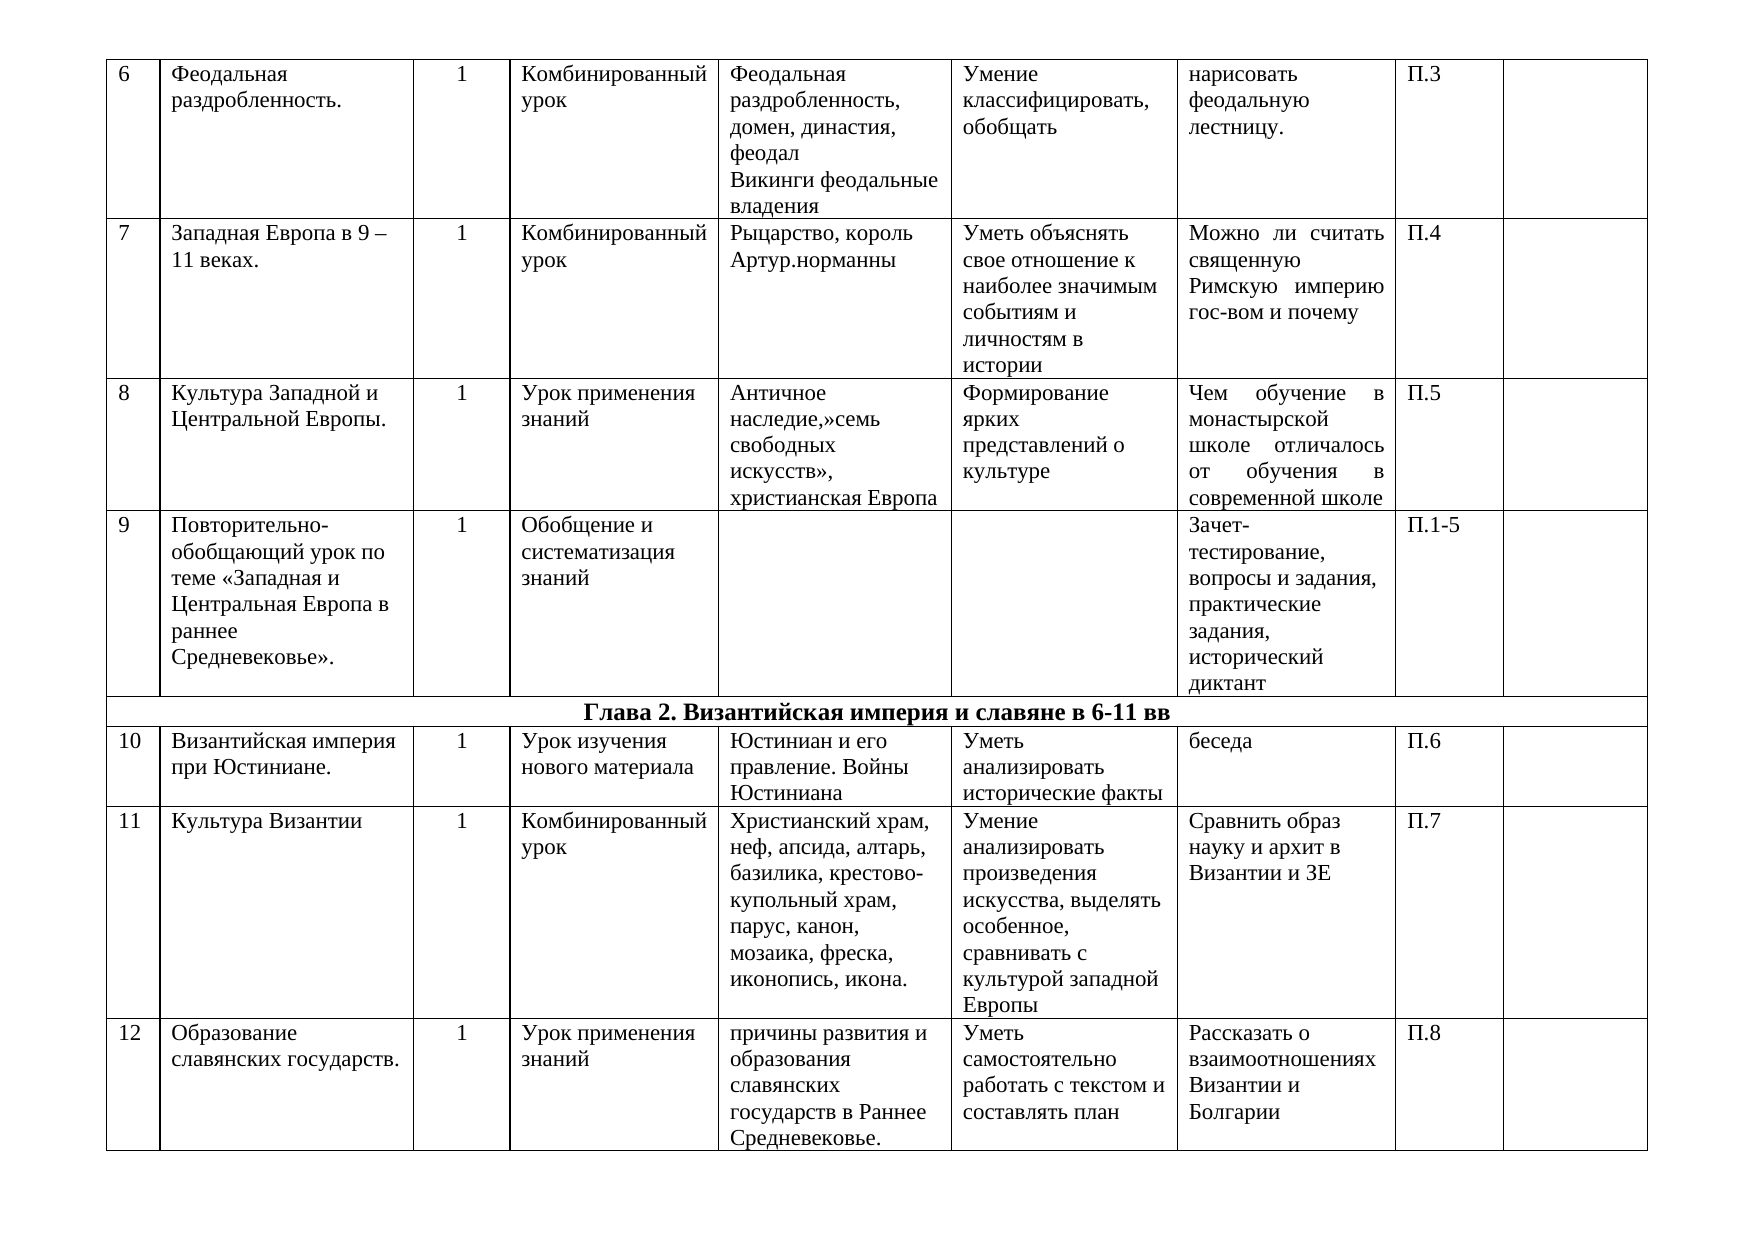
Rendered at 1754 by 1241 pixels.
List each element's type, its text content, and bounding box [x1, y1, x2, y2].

table_cell П.6 [1396, 727, 1503, 806]
table_cell [1504, 379, 1647, 510]
table_cell Повторительно-обобщающий урок по теме «Западная и Центральная Европа в раннее Средневековье». [161, 511, 413, 696]
table_cell беседа [1178, 727, 1395, 806]
table_cell П.1-5 [1396, 511, 1503, 696]
table_cell Уметь самостоятельно работать с текстом и составлять план [952, 1019, 1177, 1150]
table_cell П.8 [1396, 1019, 1503, 1150]
table_cell Урок применения знаний [511, 379, 718, 510]
table_cell 1 [414, 60, 509, 218]
table_cell Глава 2. Византийская империя и славяне в 6-11 вв [107, 697, 1647, 726]
table_cell Урок изучения нового материала [511, 727, 718, 806]
table_cell 9 [107, 511, 159, 696]
table_cell 1 [414, 219, 509, 377]
table_cell Рыцарство, король Артур.норманны [719, 219, 951, 377]
table_cell Христианский храм, неф, апсида, алтарь, базилика, крестово-купольный храм, парус, канон, мозаика, фреска, иконопись, икона. [719, 807, 951, 1018]
table_cell 7 [107, 219, 159, 377]
table_cell 1 [414, 1019, 509, 1150]
table_cell Комбинированный урок [511, 807, 718, 1018]
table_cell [511, 60, 718, 218]
table_cell Образование славянских государств. [161, 1019, 413, 1150]
table_cell [1504, 727, 1647, 806]
table_cell 1 [414, 511, 509, 696]
table_cell П.3 [1396, 60, 1503, 218]
table_cell Феодальная раздробленность, домен, династия, феодал Викинги феодальные владения [719, 60, 951, 218]
table_cell П.7 [1396, 807, 1503, 1018]
table_cell 11 [107, 807, 159, 1018]
table_cell П.5 [1396, 379, 1503, 510]
table_cell Рассказать о взаимоотношениях Византии и Болгарии [1178, 1019, 1395, 1150]
table_cell [1504, 1019, 1647, 1150]
table_cell [1504, 60, 1647, 218]
table_cell [1504, 219, 1647, 377]
table_cell Сравнить образ науку и архит в Византии и ЗЕ [1178, 807, 1395, 1018]
table_cell Чем обучение в монастырской школе отличалось от обучения в современной школе [1178, 379, 1395, 510]
table_cell Комбинированный урок [511, 219, 718, 377]
table_cell 8 [107, 379, 159, 510]
table_cell Формирование ярких представлений о культуре [952, 379, 1177, 510]
table_cell 6 [107, 60, 159, 218]
table_cell 10 [107, 727, 159, 806]
table_cell 1 [414, 379, 509, 510]
table_cell [1504, 807, 1647, 1018]
table_cell Античное наследие,»семь свободных искусств», христианская Европа [719, 379, 951, 510]
table_cell 12 [107, 1019, 159, 1150]
table_cell Культура Западной и Центральной Европы. [161, 379, 413, 510]
table_cell Юстиниан и его правление. Войны Юстиниана [719, 727, 951, 806]
table_cell Урок применения знаний [511, 1019, 718, 1150]
table_cell Обобщение и систематизация знаний [511, 511, 718, 696]
table_cell Умение анализировать произведения искусства, выделять особенное, сравнивать с культурой западной Европы [952, 807, 1177, 1018]
table_cell причины развития и образования славянских государств в Раннее Средневековье. [719, 1019, 951, 1150]
table_cell Зачет-тестирование, вопросы и задания, практические задания, исторический диктант [1178, 511, 1395, 696]
table_cell Западная Европа в 9 – 11 веках. [161, 219, 413, 377]
table_cell Феодальная раздробленность. [161, 60, 413, 218]
table_cell Культура Византии [161, 807, 413, 1018]
table_cell [952, 511, 1177, 696]
table_cell [1504, 511, 1647, 696]
table_cell Византийская империя при Юстиниане. [161, 727, 413, 806]
table_cell Уметь объяснять свое отношение к наиболее значимым событиям и личностям в истории [952, 219, 1177, 377]
table_cell П.4 [1396, 219, 1503, 377]
table_cell Уметь анализировать исторические факты [952, 727, 1177, 806]
table_cell 1 [414, 807, 509, 1018]
table_cell Умение классифицировать, обобщать [952, 60, 1177, 218]
table_cell Можно ли считать священную Римскую империю гос-вом и почему [1178, 219, 1395, 377]
table_cell [719, 511, 951, 696]
table_cell 1 [414, 727, 509, 806]
table_cell нарисовать феодальную лестницу. [1178, 60, 1395, 218]
